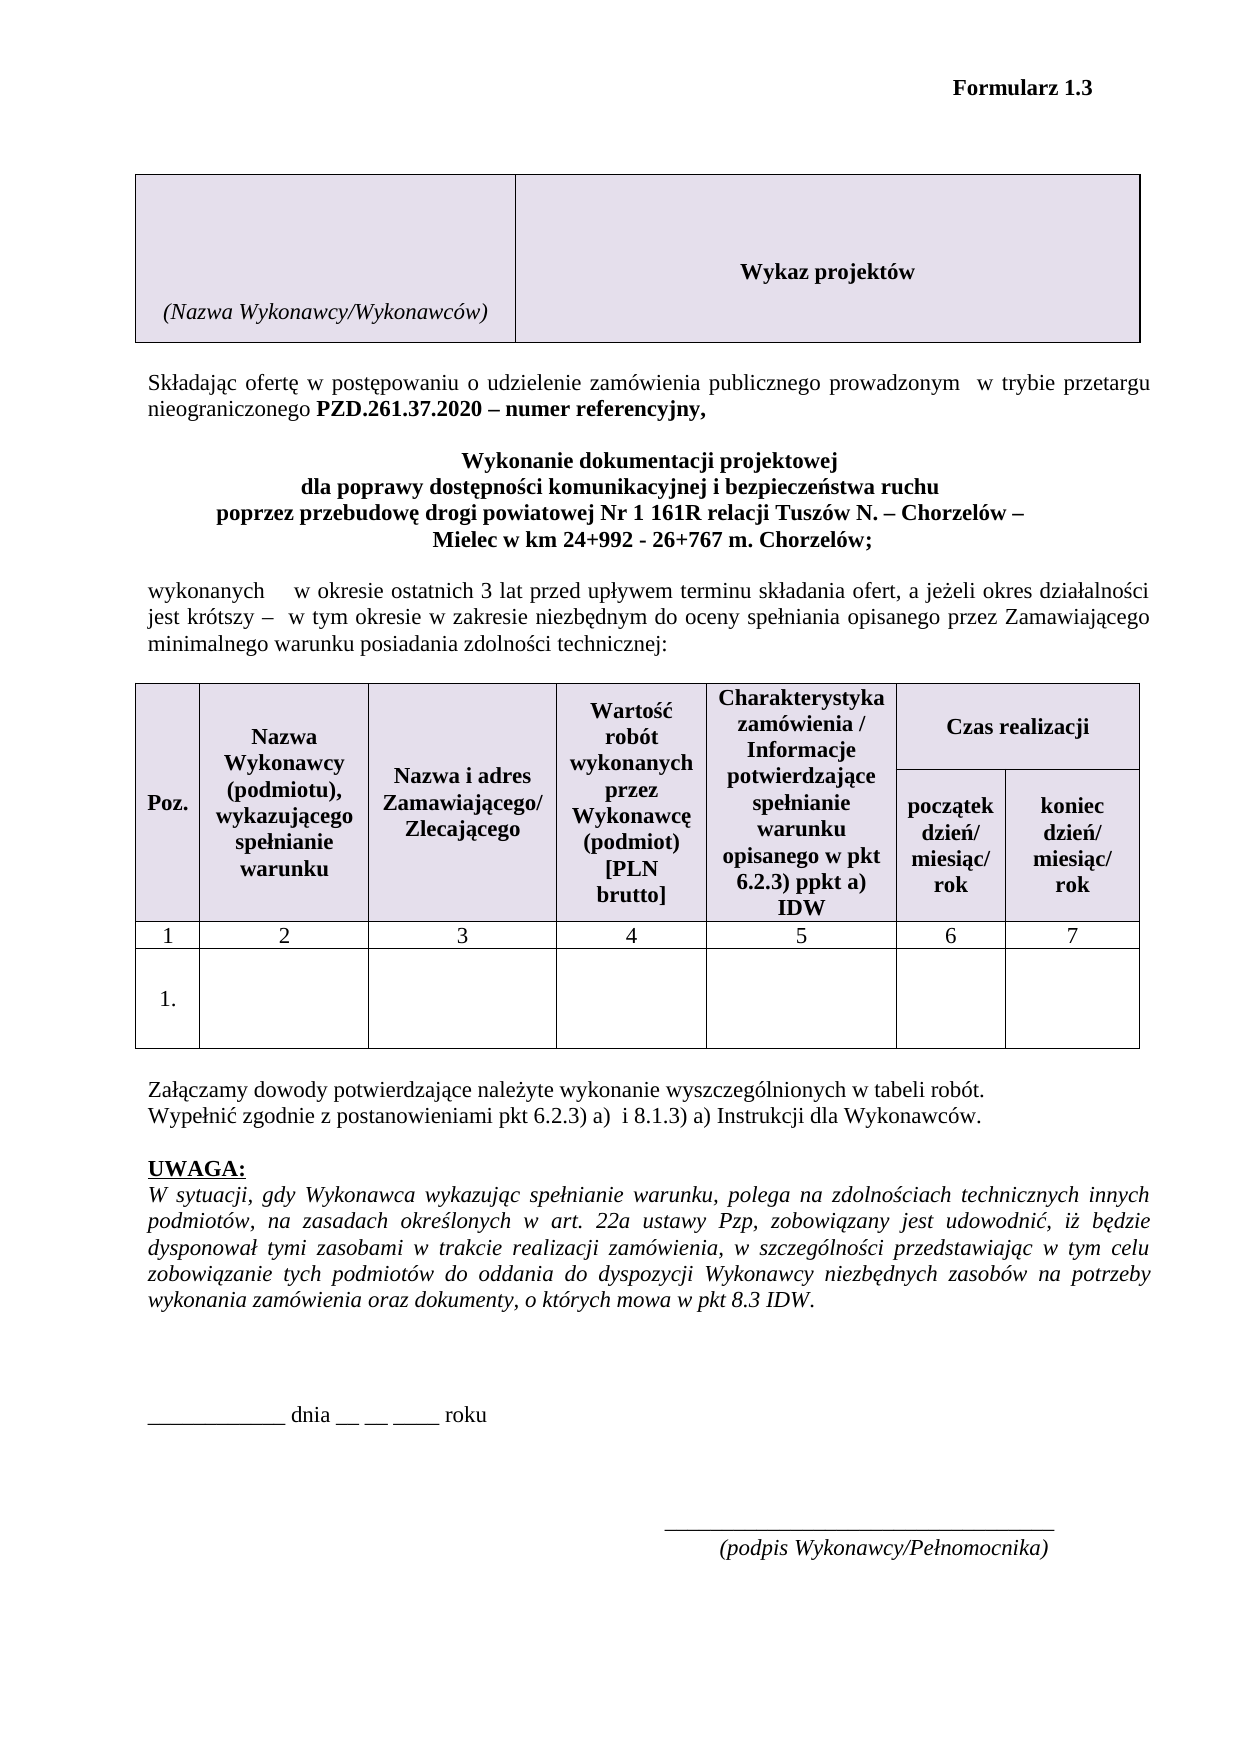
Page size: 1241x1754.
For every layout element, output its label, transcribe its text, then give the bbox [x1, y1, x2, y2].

table_cell początek dzień/ miesiąc/ rok [897, 770, 1005, 921]
table_header Czas realizacji [897, 684, 1139, 769]
text ____________ dnia __ __ ____ roku [148, 1392, 1093, 1427]
table_header Nazwa Wykonawcy (podmiotu), wykazującego spełnianie warunku [200, 684, 368, 921]
text (podpis Wykonawcy/Pełnomocnika) [148, 1534, 1093, 1560]
text poprzez przebudowę drogi powiatowej Nr 1 161R relacji Tuszów N. – Chorzelów – [148, 499, 1093, 526]
text Załączamy dowody potwierdzające należyte wykonanie wyszczególnionych w tabeli robót. [148, 1076, 1137, 1102]
table_header Charakterystyka zamówienia / Informacje potwierdzające spełnianie warunku opisanego w pkt 6.2.3) ppkt a) IDW [707, 684, 896, 921]
table_cell 2 [200, 922, 368, 948]
table_cell 5 [707, 922, 896, 948]
text UWAGA: [148, 1155, 1093, 1181]
table_cell 1. [136, 949, 199, 1048]
table_header Poz. [136, 684, 199, 921]
table_header Wykaz projektów [516, 175, 1139, 342]
table_cell 7 [1006, 922, 1139, 948]
text __________________________________ [591, 1498, 1093, 1534]
table_cell [557, 949, 706, 1048]
table_cell 4 [557, 922, 706, 948]
table_cell 6 [897, 922, 1005, 948]
text Mielec w km 24+992 - 26+767 m. Chorzelów; [148, 526, 1152, 552]
text dla poprawy dostępności komunikacyjnej i bezpieczeństwa ruchu [148, 473, 1093, 499]
table_cell [200, 949, 368, 1048]
table_header Wartość robót wykonanych przez Wykonawcę (podmiot) [PLN brutto] [557, 684, 706, 921]
text Wykonanie dokumentacji projektowej [148, 447, 1152, 473]
table_cell [707, 949, 896, 1048]
table_header (Nazwa Wykonawcy/Wykonawców) [136, 175, 515, 342]
table_cell 3 [369, 922, 556, 948]
table_cell [369, 949, 556, 1048]
text wykonanych w okresie ostatnich 3 lat przed upływem terminu składania ofert, a jeżeli okres działalności jest krótszy – w tym okresie w zakresie niezbędnym do oceny spełniania opisanego przez Zamawiającego minimalnego warunku posiadania zdolności technicznej: [148, 577, 1152, 656]
table_cell koniec dzień/ miesiąc/ rok [1006, 770, 1139, 921]
table_cell [1006, 949, 1139, 1048]
table_cell 1 [136, 922, 199, 948]
text Wypełnić zgodnie z postanowieniami pkt 6.2.3) a) i 8.1.3) a) Instrukcji dla Wykonawców. [148, 1102, 1093, 1128]
table_header Nazwa i adres Zamawiającego/ Zlecającego [369, 684, 556, 921]
table_cell [897, 949, 1005, 1048]
text Składając ofertę w postępowaniu o udzielenie zamówienia publicznego prowadzonym w trybie przetargu nieograniczonego PZD.261.37.2020 – numer referencyjny, [148, 369, 1152, 422]
text W sytuacji, gdy Wykonawca wykazując spełnianie warunku, polega na zdolnościach technicznych innych podmiotów, na zasadach określonych w art. 22a ustawy Pzp, zobowiązany jest udowodnić, iż będzie dysponował tymi zasobami w trakcie realizacji zamówienia, w szczególności przedstawiając w tym celu zobowiązanie tych podmiotów do oddania do dyspozycji Wykonawcy niezbędnych zasobów na potrzeby wykonania zamówienia oraz dokumenty, o których mowa w pkt 8.3 IDW. [148, 1181, 1152, 1313]
